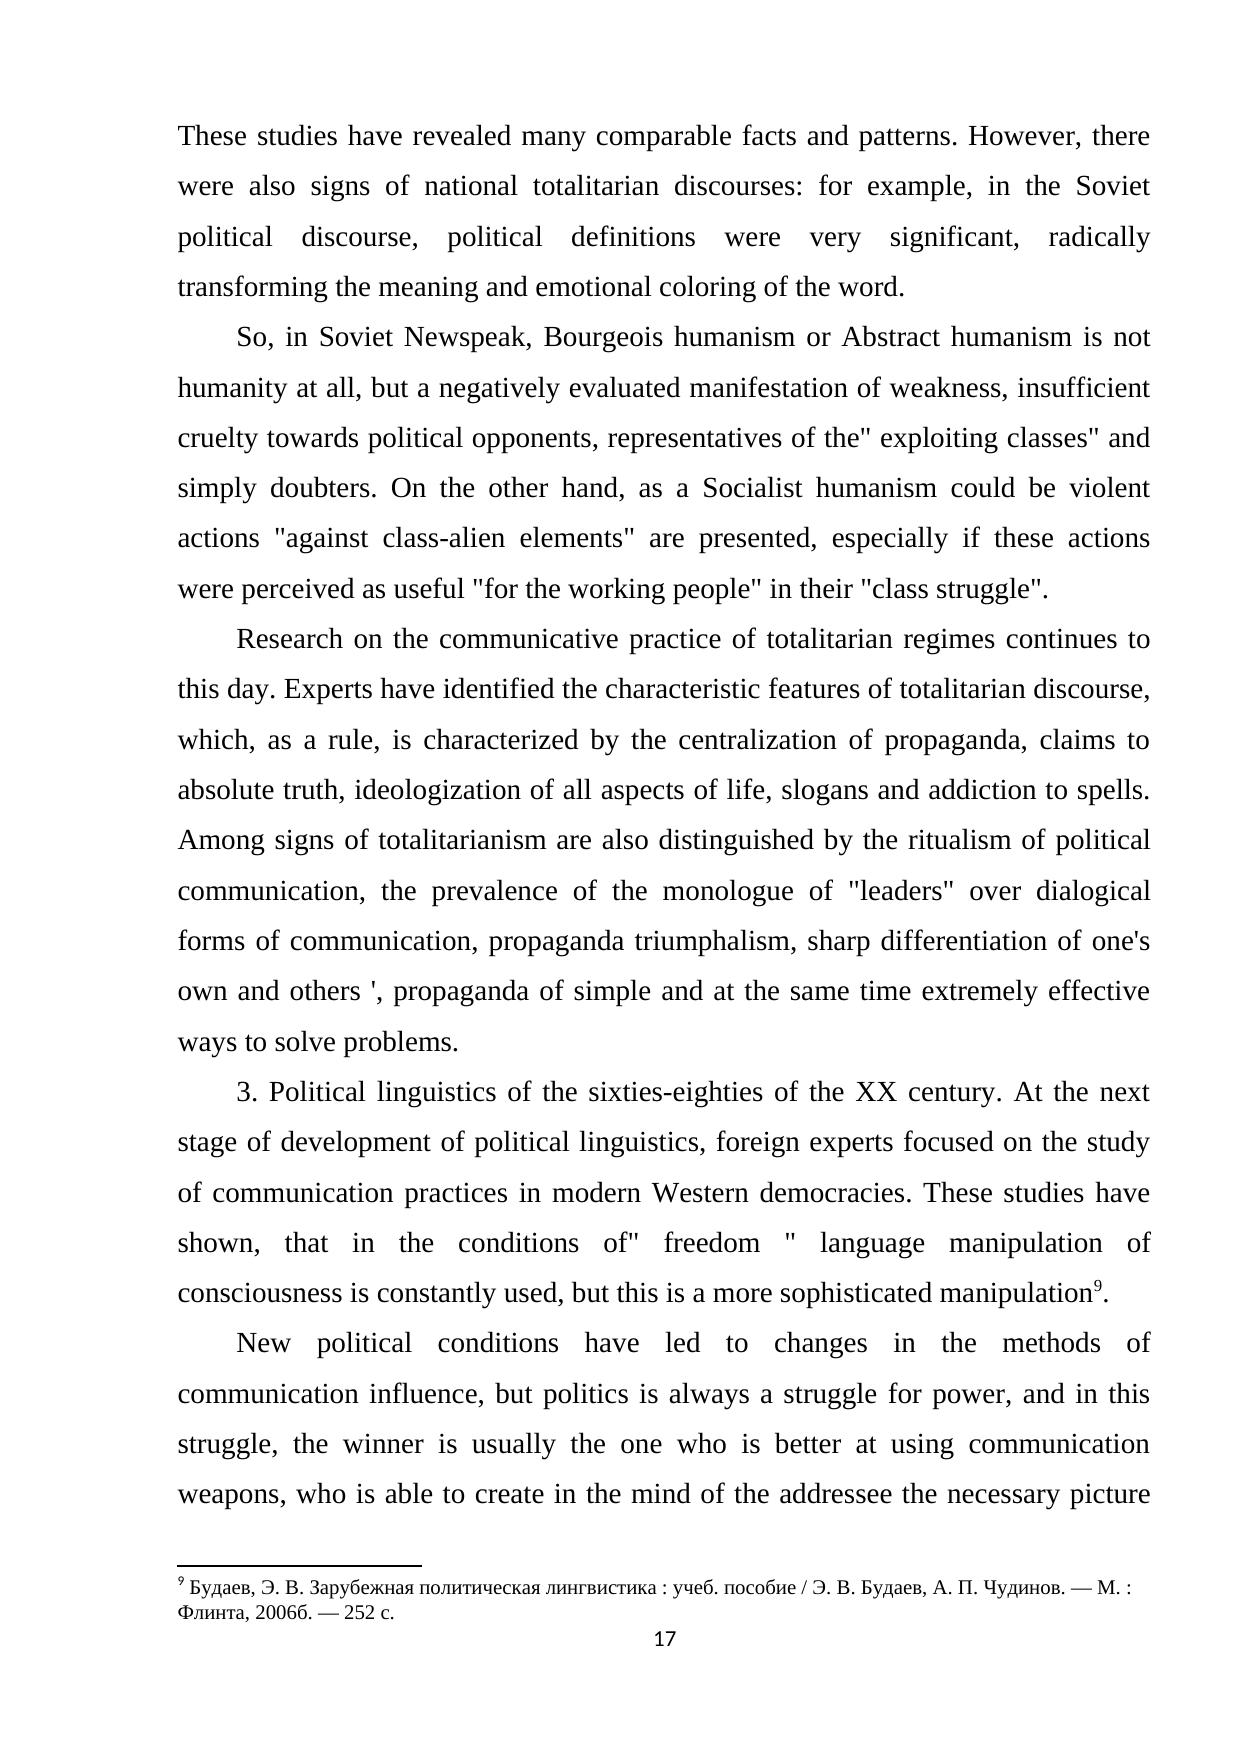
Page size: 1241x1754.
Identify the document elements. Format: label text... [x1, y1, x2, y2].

text 3. Political linguistics of the sixties-eighties of the XX century. At the next stage of development of political linguistics, foreign experts focused on the study of communication practices in modern Western democracies. These studies have shown, that in the conditions of" freedom " language manipulation of consciousness is constantly used, but this is a more sophisticated manipulation. [177, 1074, 1152, 1309]
text So, in Soviet Newspeak, Bourgeois humanism or Abstract humanism is not humanity at all, but a negatively evaluated manifestation of weakness, insufficient cruelty towards political opponents, representatives of the" exploiting classes" and simply doubters. On the other hand, as a Socialist humanism could be violent actions "against class-alien elements" are presented, especially if these actions were perceived as useful "for the working people" in their "class struggle". [177, 319, 1152, 604]
text Research on the communicative practice of totalitarian regimes continues to this day. Experts have identified the characteristic features of totalitarian discourse, which, as a rule, is characterized by the centralization of propaganda, claims to absolute truth, ideologization of all aspects of life, slogans and addiction to spells. Among signs of totalitarianism are also distinguished by the ritualism of political communication, the prevalence of the monologue of "leaders" over dialogical forms of communication, propaganda triumphalism, sharp differentiation of one's own and others ', propaganda of simple and at the same time extremely effective ways to solve problems. [177, 621, 1152, 1057]
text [177, 118, 1152, 303]
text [177, 1326, 1152, 1510]
